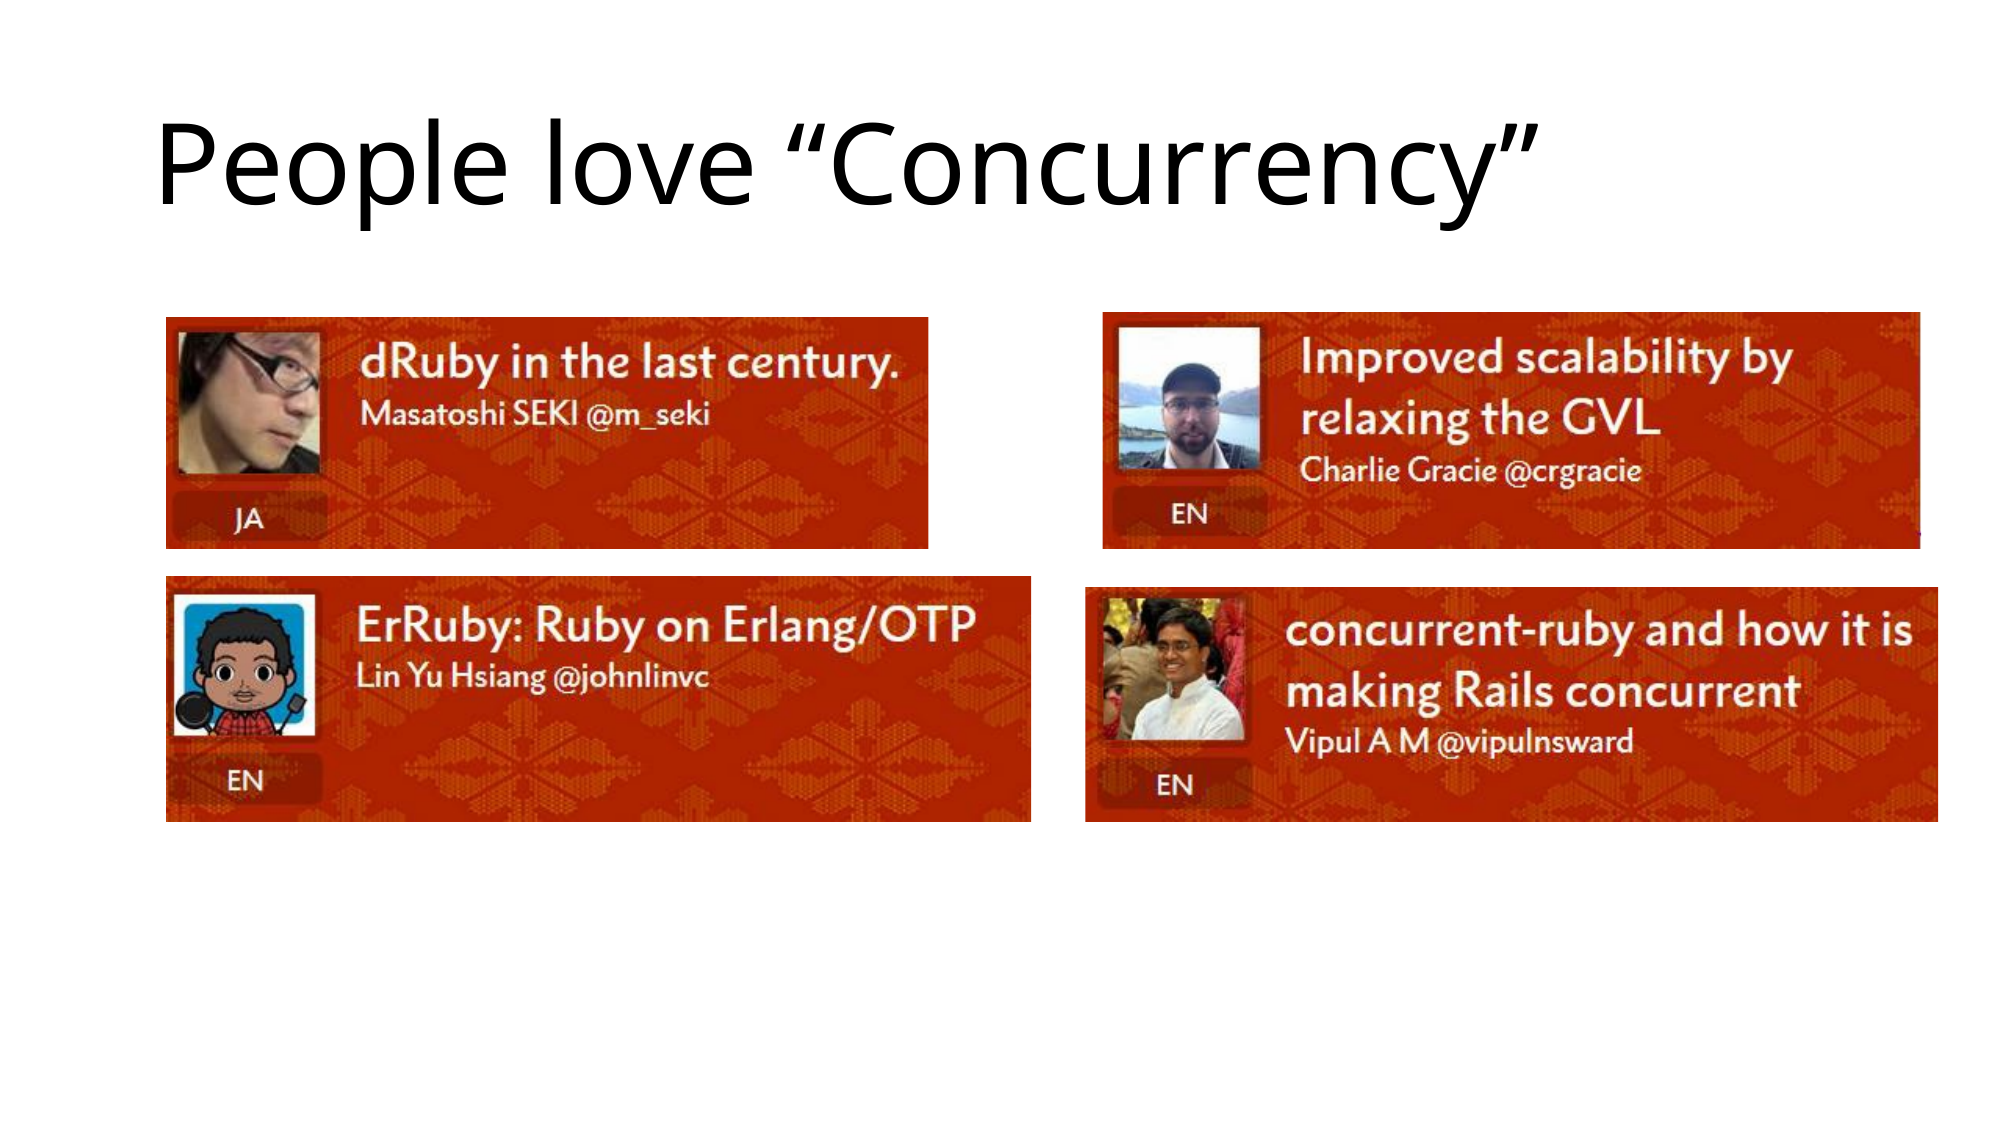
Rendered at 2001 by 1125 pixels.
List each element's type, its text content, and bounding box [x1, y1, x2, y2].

picture [166, 576, 1032, 822]
picture [1085, 587, 1939, 822]
subtitle People love “Concurrency” [152, 104, 1954, 230]
picture [1102, 312, 1922, 549]
picture [166, 317, 929, 549]
